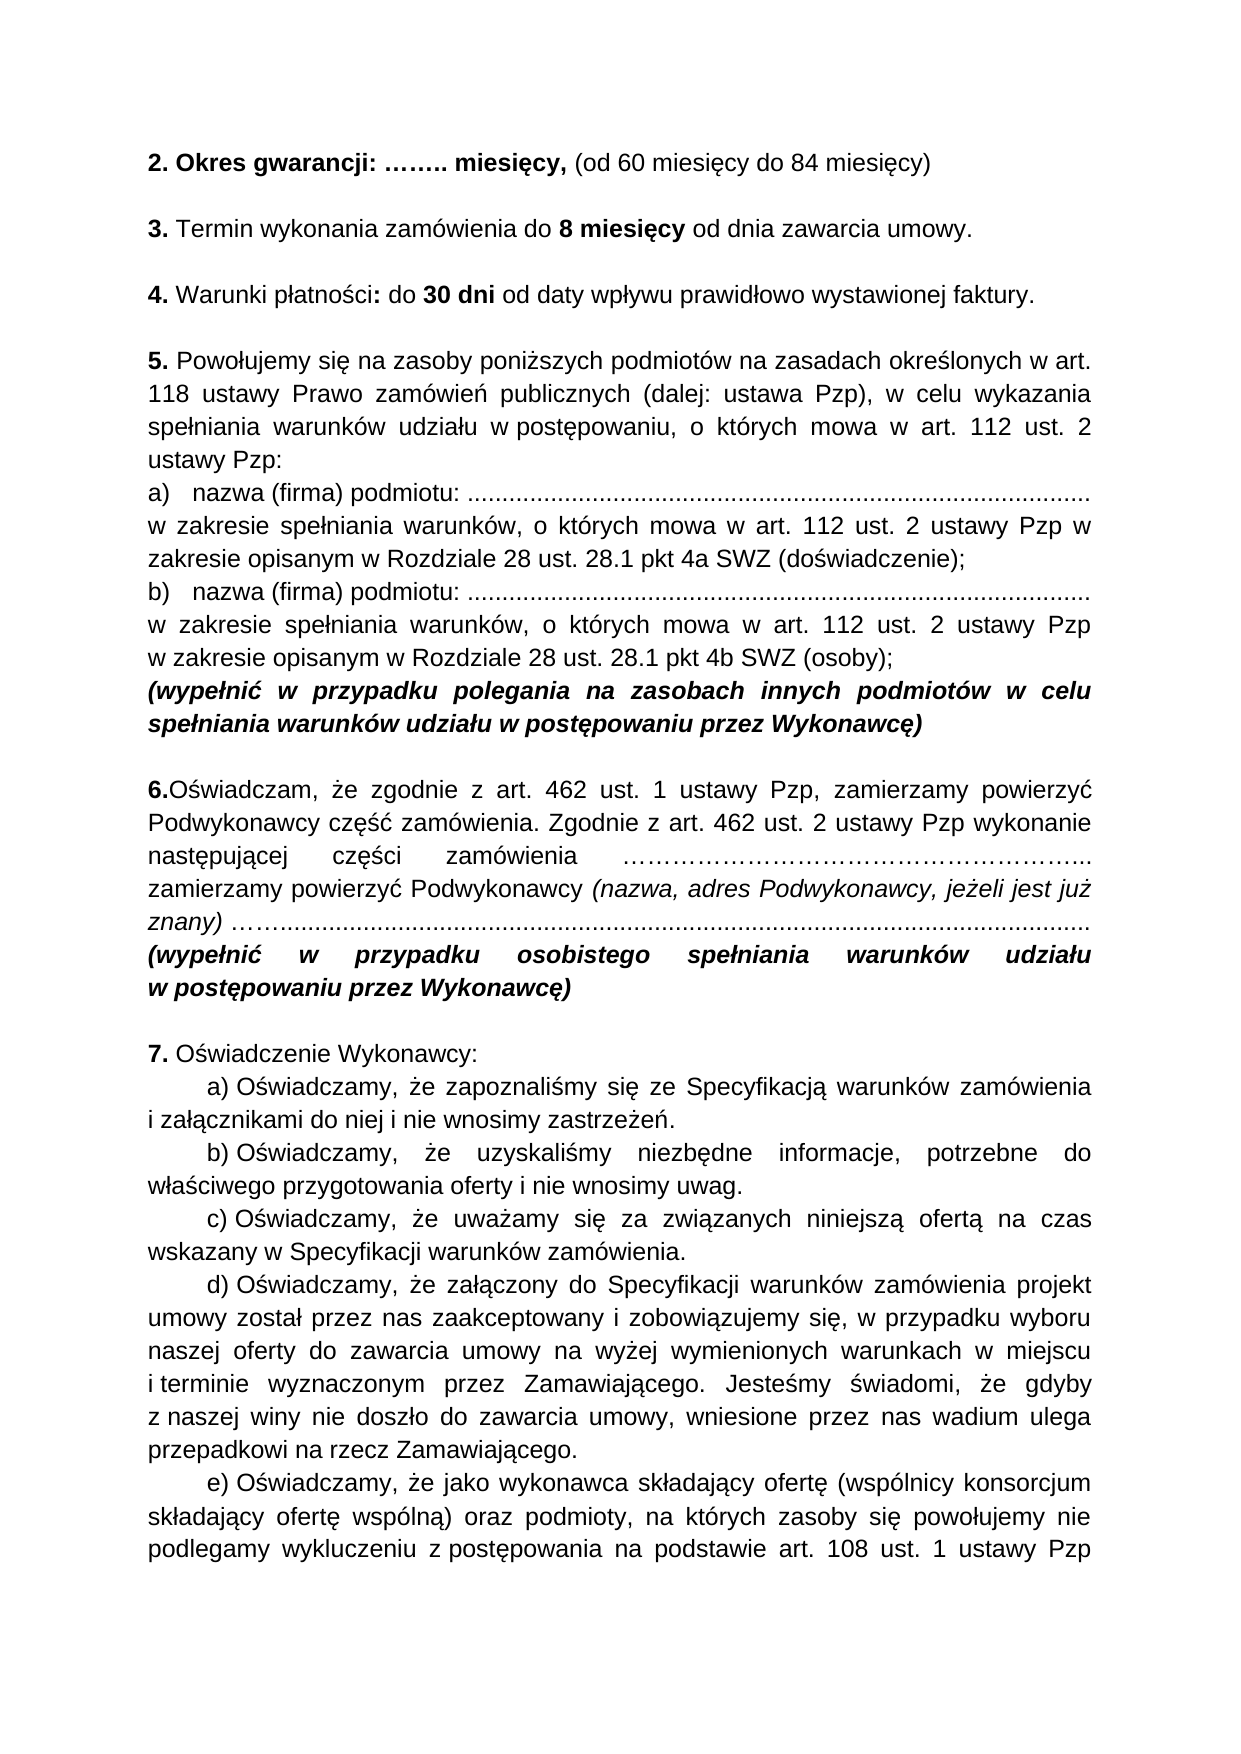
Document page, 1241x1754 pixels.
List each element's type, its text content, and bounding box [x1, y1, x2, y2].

text (wypełnić w przypadku osobistego spełniania warunków udziału w postępowaniu przez Wykonawcę) [148, 940, 1093, 1002]
text 7. Oświadczenie Wykonawcy: [148, 1039, 1093, 1068]
text 4. Warunki płatności: do 30 dni od daty wpływu prawidłowo wystawionej faktury. [148, 280, 1093, 308]
text 3. Termin wykonania zamówienia do 8 miesięcy od dnia zawarcia umowy. [148, 214, 1093, 242]
text 6.Oświadczam, że zgodnie z art. 462 ust. 1 ustawy Pzp, zamierzamy powierzyć Podwykonawcy część zamówienia. Zgodnie z art. 462 ust. 2 ustawy Pzp wykonanie następującej części zamówienia ………………………………………………... zamierzamy powierzyć Podwykonawcy (nazwa, adres Podwykonawcy, jeżeli jest już znany) ……..................................................................................................................... [148, 775, 1093, 936]
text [148, 1468, 1093, 1563]
text a) Oświadczamy, że zapoznaliśmy się ze Specyfikacją warunków zamówienia i załącznikami do niej i nie wnosimy zastrzeżeń. [148, 1072, 1093, 1134]
list nazwa (firma) podmiotu: .......................................................................................... [148, 577, 1093, 606]
text 2. Okres gwarancji: …….. miesięcy, (od 60 miesięcy do 84 miesięcy) [148, 148, 1093, 176]
text w zakresie spełniania warunków, o których mowa w art. 112 ust. 2 ustawy Pzp w zakresie opisanym w Rozdziale 28 ust. 28.1 pkt 4b SWZ (osoby); [148, 610, 1093, 672]
text c) Oświadczamy, że uważamy się za związanych niniejszą ofertą na czas wskazany w Specyfikacji warunków zamówienia. [148, 1204, 1093, 1266]
list nazwa (firma) podmiotu: .......................................................................................... [148, 478, 1093, 507]
text w zakresie spełniania warunków, o których mowa w art. 112 ust. 2 ustawy Pzp w zakresie opisanym w Rozdziale 28 ust. 28.1 pkt 4a SWZ (doświadczenie); [148, 511, 1093, 573]
text d) Oświadczamy, że załączony do Specyfikacji warunków zamówienia projekt umowy został przez nas zaakceptowany i zobowiązujemy się, w przypadku wyboru naszej oferty do zawarcia umowy na wyżej wymienionych warunkach w miejscu i terminie wyznaczonym przez Zamawiającego. Jesteśmy świadomi, że gdyby z naszej winy nie doszło do zawarcia umowy, wniesione przez nas wadium ulega przepadkowi na rzecz Zamawiającego. [148, 1270, 1093, 1464]
text b) Oświadczamy, że uzyskaliśmy niezbędne informacje, potrzebne do właściwego przygotowania oferty i nie wnosimy uwag. [148, 1138, 1093, 1200]
text (wypełnić w przypadku polegania na zasobach innych podmiotów w celu spełniania warunków udziału w postępowaniu przez Wykonawcę) [148, 676, 1093, 738]
text 5. Powołujemy się na zasoby poniższych podmiotów na zasadach określonych w art. 118 ustawy Prawo zamówień publicznych (dalej: ustawa Pzp), w celu wykazania spełniania warunków udziału w postępowaniu, o których mowa w art. 112 ust. 2 ustawy Pzp: [148, 346, 1093, 473]
